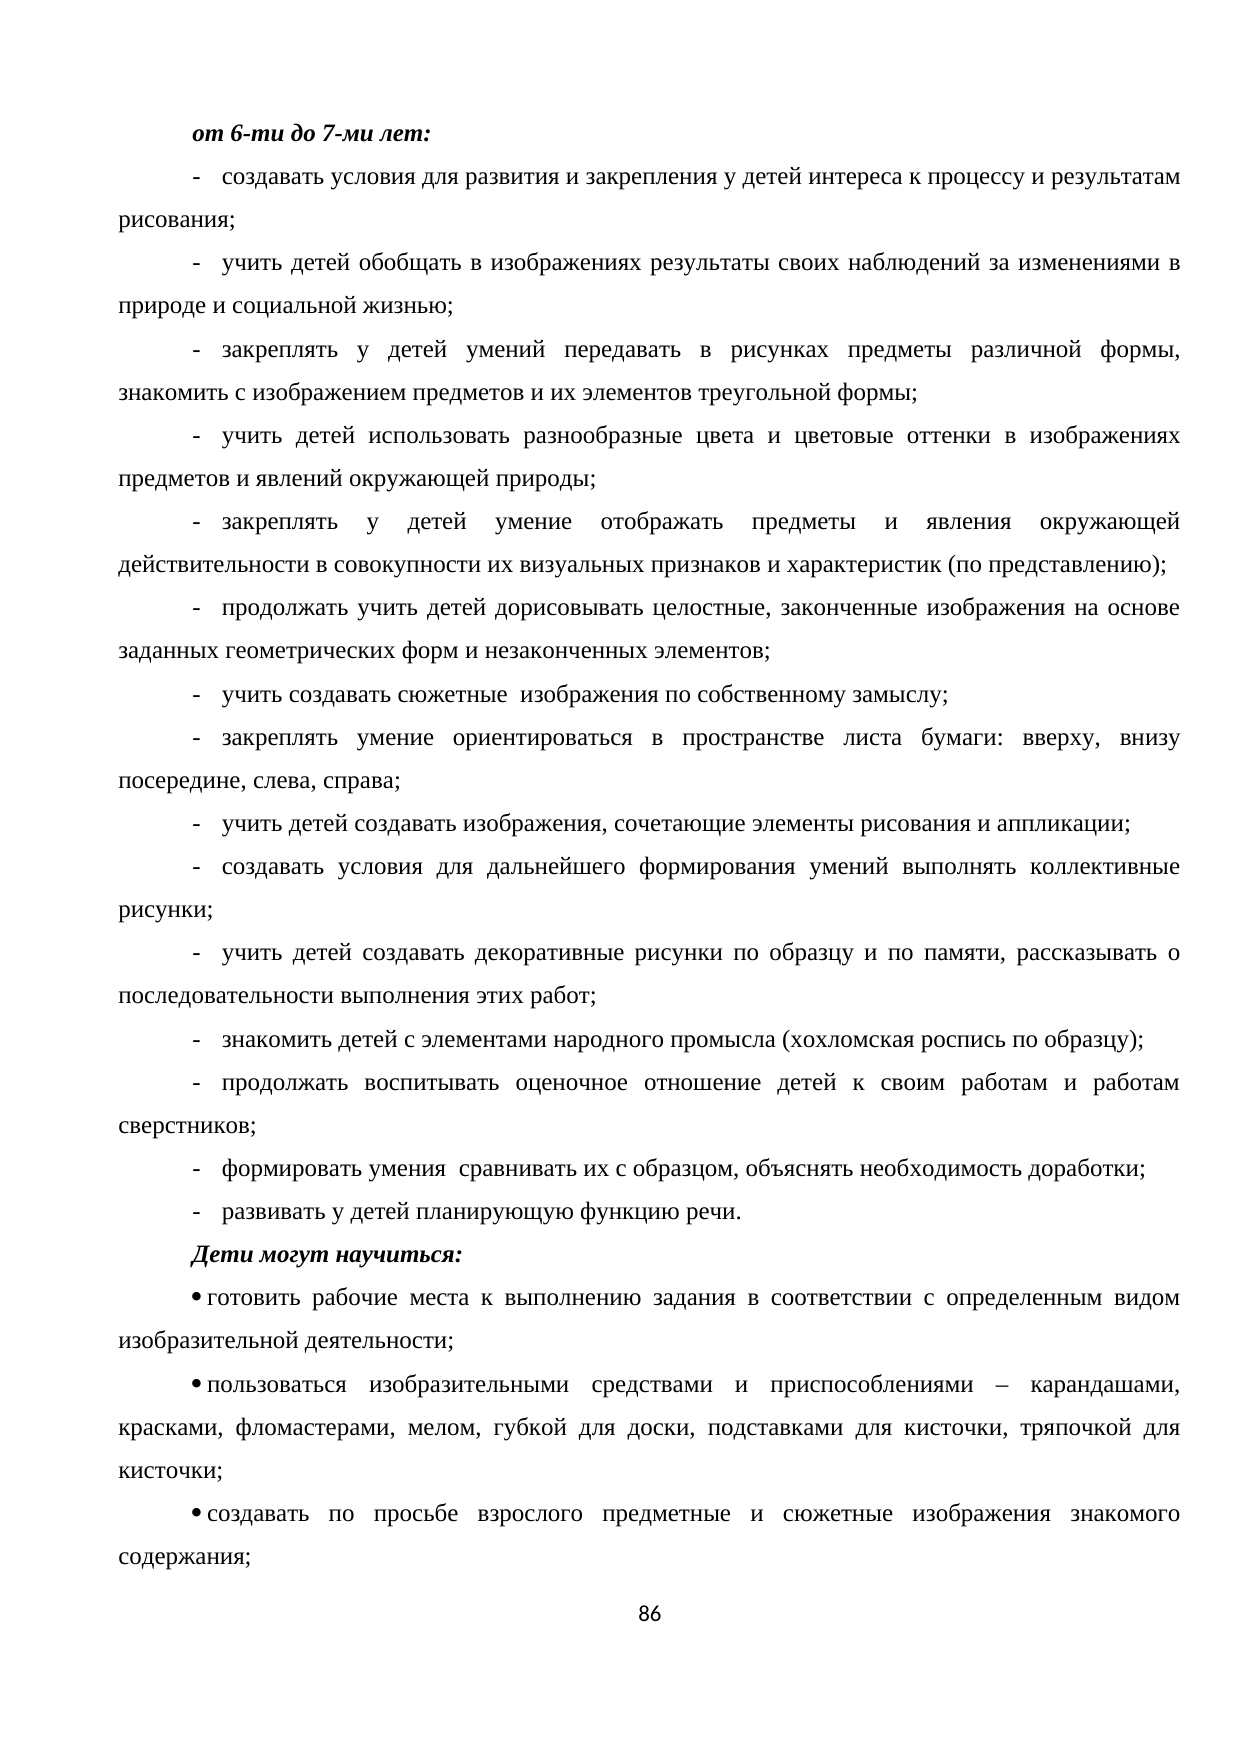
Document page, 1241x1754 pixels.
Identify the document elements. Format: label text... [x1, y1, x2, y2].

list учить детей использовать разнообразные цвета и цветовые оттенки в изображениях предметов и явлений окружающей природы; [118, 420, 1181, 492]
text Дети могут научиться: [118, 1239, 1181, 1268]
list продолжать учить детей дорисовывать целостные, законченные изображения на основе заданных геометрических форм и незаконченных элементов; [118, 592, 1181, 664]
list пользоваться изобразительными средствами и приспособлениями – карандашами, красками, фломастерами, мелом, губкой для доски, подставками для кисточки, тряпочкой для кисточки; [118, 1369, 1181, 1484]
list продолжать воспитывать оценочное отношение детей к своим работам и работам сверстников; [118, 1067, 1181, 1139]
list закреплять у детей умение отображать предметы и явления окружающей действительности в совокупности их визуальных признаков и характеристик (по представлению); [118, 506, 1181, 578]
list учить создавать сюжетные изображения по собственному замыслу; [118, 679, 1181, 707]
list создавать условия для развития и закрепления у детей интереса к процессу и результатам рисования; [118, 161, 1181, 233]
list учить детей обобщать в изображениях результаты своих наблюдений за изменениями в природе и социальной жизнью; [118, 247, 1181, 319]
list учить детей создавать декоративные рисунки по образцу и по памяти, рассказывать о последовательности выполнения этих работ; [118, 937, 1181, 1009]
list закреплять умение ориентироваться в пространстве листа бумаги: вверху, внизу посередине, слева, справа; [118, 722, 1181, 794]
list создавать условия для дальнейшего формирования умений выполнять коллективные рисунки; [118, 851, 1181, 923]
list знакомить детей с элементами народного промысла (хохломская роспись по образцу); [118, 1024, 1181, 1052]
list учить детей создавать изображения, сочетающие элементы рисования и аппликации; [118, 808, 1181, 837]
list развивать у детей планирующую функцию речи. [118, 1196, 1181, 1225]
list готовить рабочие места к выполнению задания в соответствии с определенным видом изобразительной деятельности; [118, 1282, 1181, 1354]
list формировать умения сравнивать их с образцом, объяснять необходимость доработки; [118, 1153, 1181, 1182]
list создавать по просьбе взрослого предметные и сюжетные изображения знакомого содержания; [118, 1498, 1181, 1570]
list закреплять у детей умений передавать в рисунках предметы различной формы, знакомить с изображением предметов и их элементов треугольной формы; [118, 334, 1181, 406]
text от 6-ти до 7-ми лет: [118, 118, 1181, 147]
